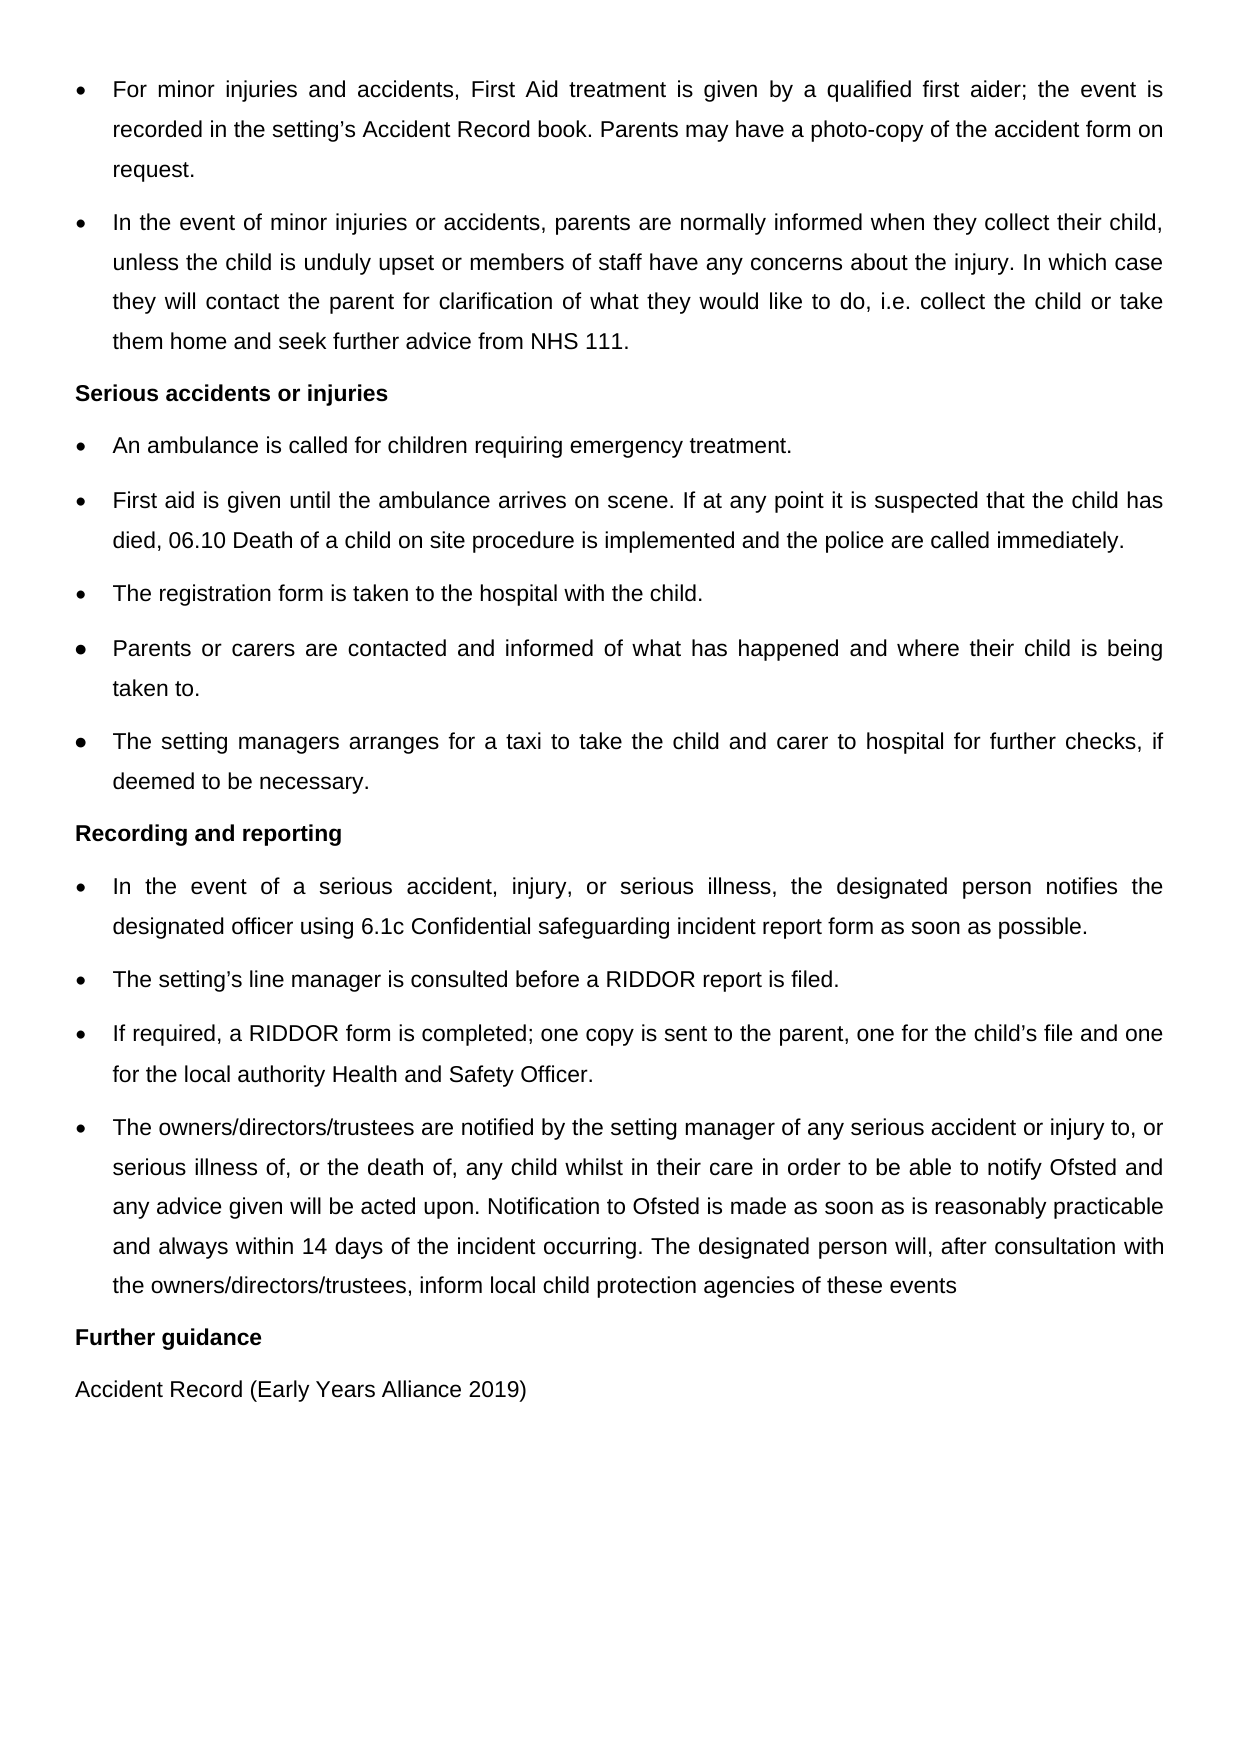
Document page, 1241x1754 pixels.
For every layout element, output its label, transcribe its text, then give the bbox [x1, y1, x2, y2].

list If required, a RIDDOR form is completed; one copy is sent to the parent, one for the child’s file and one for the local authority Health and Safety Officer. [75, 1019, 1165, 1087]
text Further guidance [75, 1324, 1165, 1351]
list In the event of a serious accident, injury, or serious illness, the designated person notifies the designated officer using 6.1c Confidential safeguarding incident report form as soon as possible. [75, 872, 1165, 939]
list Parents or carers are contacted and informed of what has happened and where their child is being taken to. [75, 634, 1165, 701]
text Serious accidents or injuries [75, 380, 1165, 406]
list The setting managers arranges for a taxi to take the child and carer to hospital for further checks, if deemed to be necessary. [75, 727, 1165, 794]
text Accident Record (Early Years Alliance 2019) [75, 1376, 1165, 1403]
list The setting’s line manager is consulted before a RIDDOR report is filed. [75, 965, 1165, 993]
list For minor injuries and accidents, First Aid treatment is given by a qualified first aider; the event is recorded in the setting’s Accident Record book. Parents may have a photo-copy of the accident form on request. [75, 75, 1165, 182]
list First aid is given until the ambulance arrives on scene. If at any point it is suspected that the child has died, 06.10 Death of a child on site procedure is implemented and the police are called immediately. [75, 486, 1165, 554]
list An ambulance is called for children requiring emergency treatment. [75, 432, 1165, 460]
list The registration form is taken to the hospital with the child. [75, 579, 1165, 607]
list The owners/directors/trustees are notified by the setting manager of any serious accident or injury to, or serious illness of, or the death of, any child whilst in their care in order to be able to notify Ofsted and any advice given will be acted upon. Notification to Ofsted is made as soon as is reasonably practicable and always within 14 days of the incident occurring. The designated person will, after consultation with the owners/directors/trustees, inform local child protection agencies of these events [75, 1113, 1165, 1299]
list In the event of minor injuries or accidents, parents are normally informed when they collect their child, unless the child is unduly upset or members of staff have any concerns about the injury. In which case they will contact the parent for clarification of what they would like to do, i.e. collect the child or take them home and seek further advice from NHS 111. [75, 208, 1165, 354]
text Recording and reporting [75, 820, 1165, 846]
